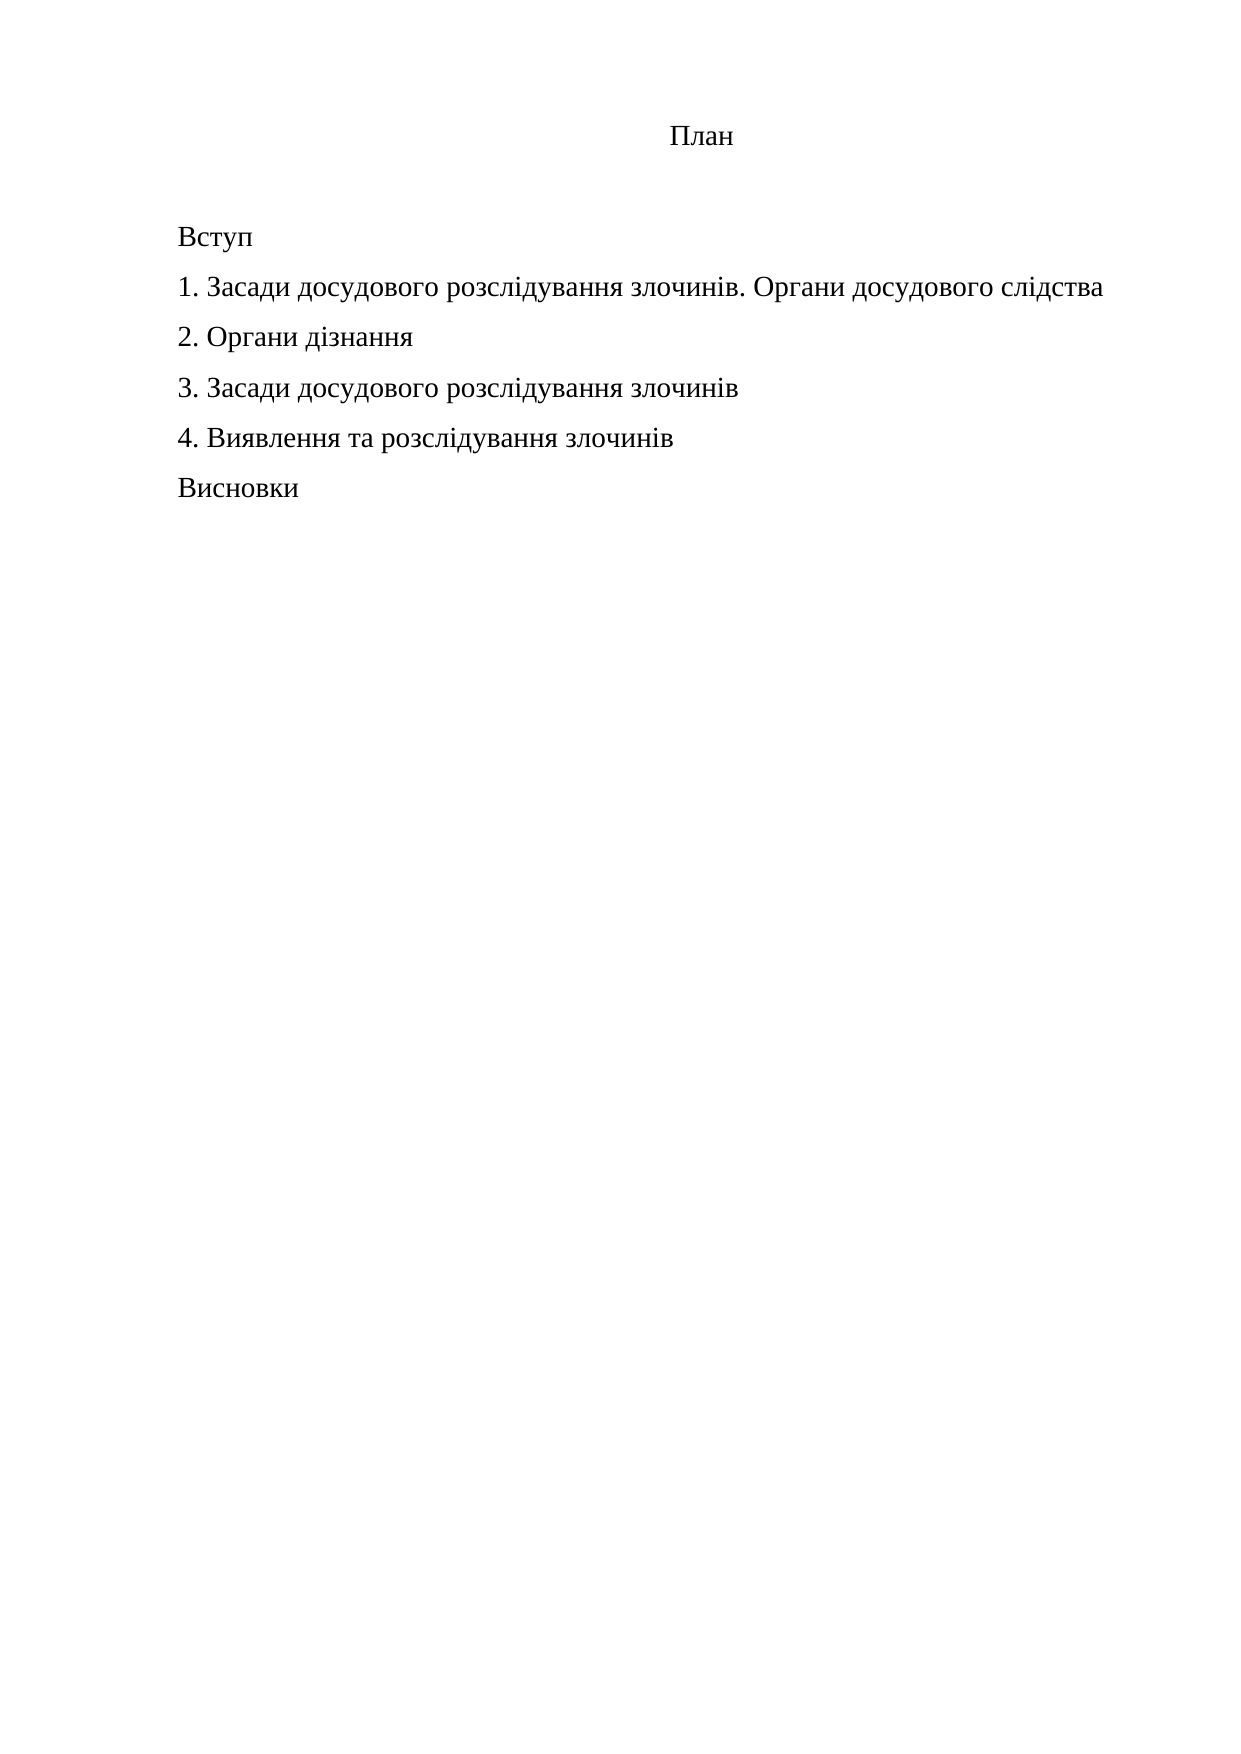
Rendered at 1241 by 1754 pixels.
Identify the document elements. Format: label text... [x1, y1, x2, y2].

text 4. Виявлення та розслідування злочинів [177, 420, 1152, 453]
text План [177, 118, 1152, 152]
text 1. Засади досудового розслідування злочинів. Органи досудового слідства [177, 269, 1152, 303]
text 3. Засади досудового розслідування злочинів [177, 370, 1152, 403]
text 2. Органи дізнання [177, 319, 1152, 353]
text Вступ [177, 219, 1152, 252]
text Висновки [177, 470, 1152, 504]
